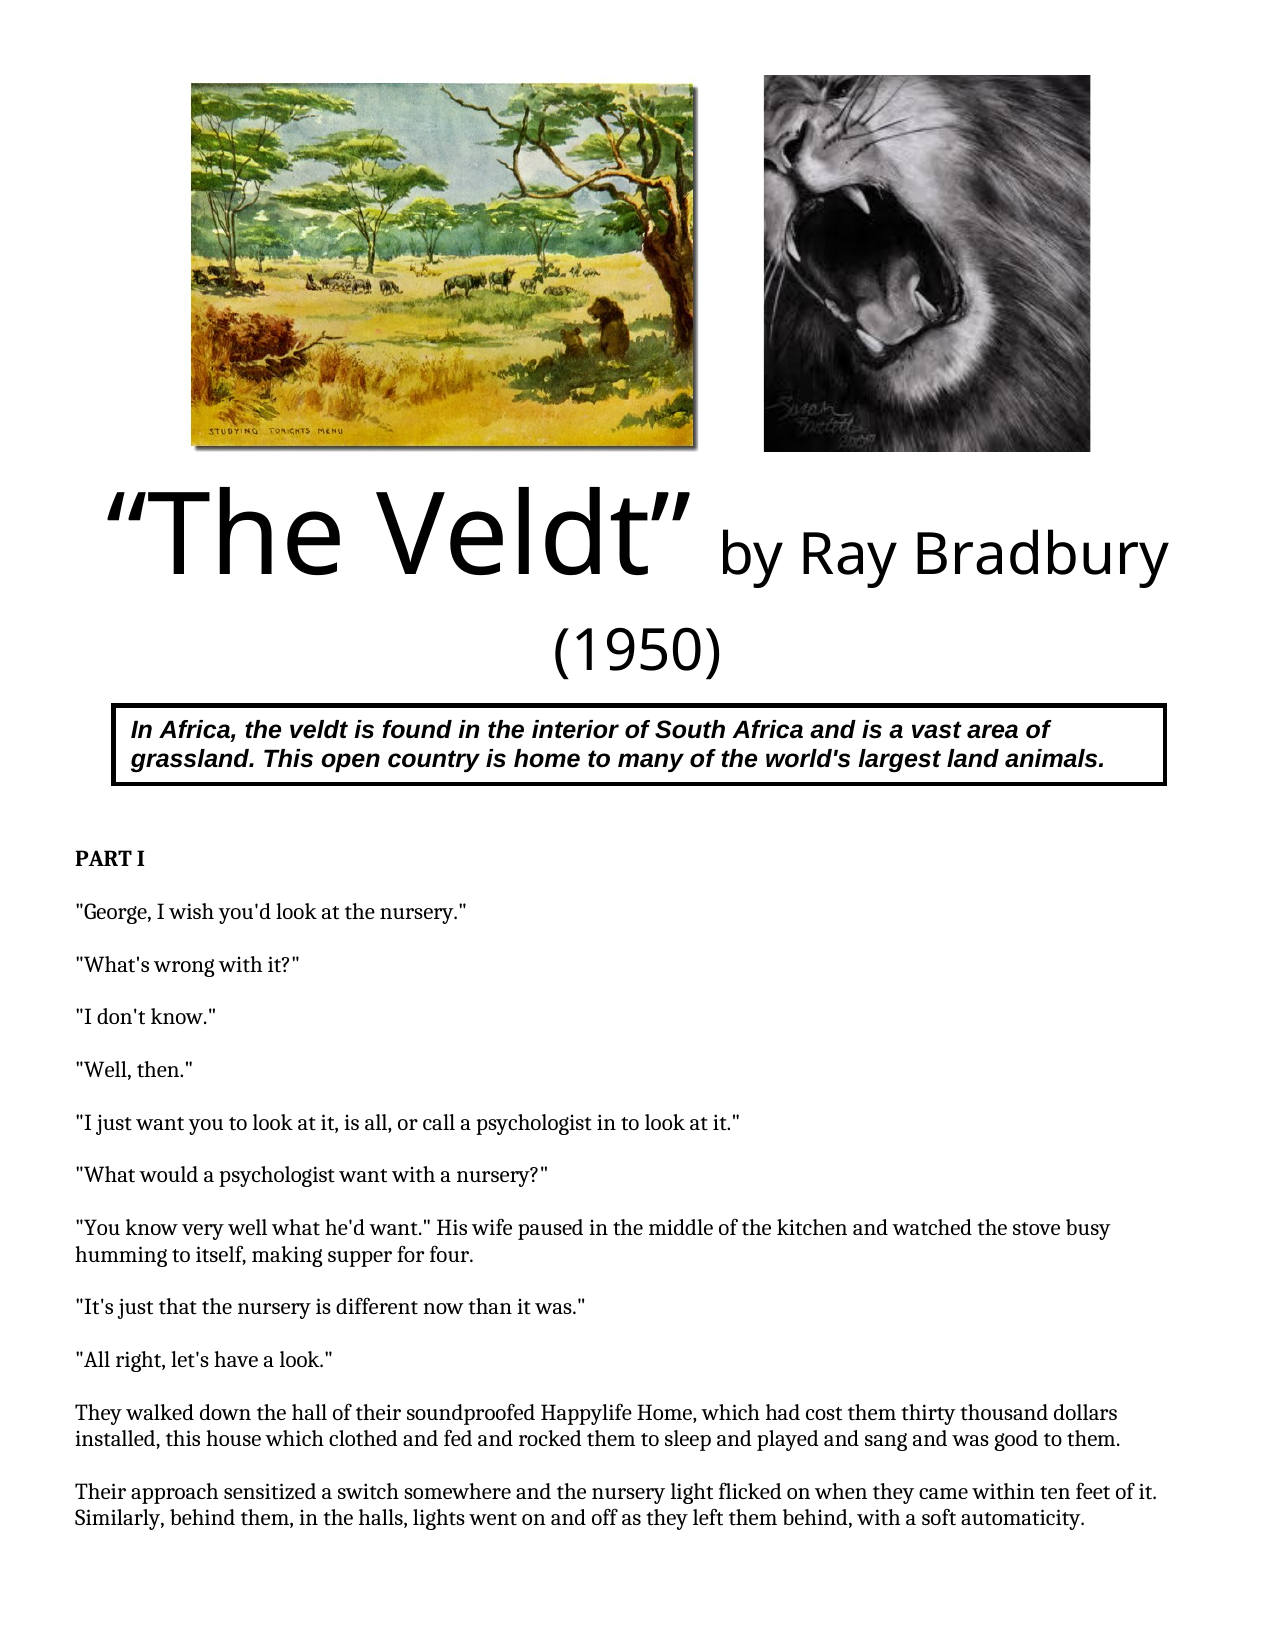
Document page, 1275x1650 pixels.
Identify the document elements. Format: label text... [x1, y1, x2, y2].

picture [184, 76, 699, 452]
text "What's wrong with it?" [75, 951, 1200, 978]
text PART I [75, 846, 1200, 872]
text Their approach sensitized a switch somewhere and the nursery light flicked on when they came within ten feet of it. Similarly, behind them, in the halls, lights went on and off as they left them behind, with a soft automaticity. [75, 1478, 1200, 1531]
text "All right, let's have a look." [75, 1347, 1200, 1373]
text "It's just that the nursery is different now than it was." [75, 1294, 1200, 1320]
text "You know very well what he'd want." His wife paused in the middle of the kitchen and watched the stove busy humming to itself, making supper for four. [75, 1215, 1200, 1268]
picture [763, 75, 1091, 452]
text "George, I wish you'd look at the nursery." [75, 899, 1200, 925]
text They walked down the hall of their soundproofed Happylife Home, which had cost them thirty thousand dollars installed, this house which clothed and fed and rocked them to sleep and played and sang and was good to them. [75, 1399, 1200, 1452]
text "I just want you to look at it, is all, or call a psychologist in to look at it." [75, 1109, 1200, 1136]
text "What would a psychologist want with a nursery?" [75, 1162, 1200, 1189]
text “The Veldt” by Ray Bradbury (1950) [75, 452, 1200, 687]
text "Well, then." [75, 1057, 1200, 1083]
text "I don't know." [75, 1004, 1200, 1031]
